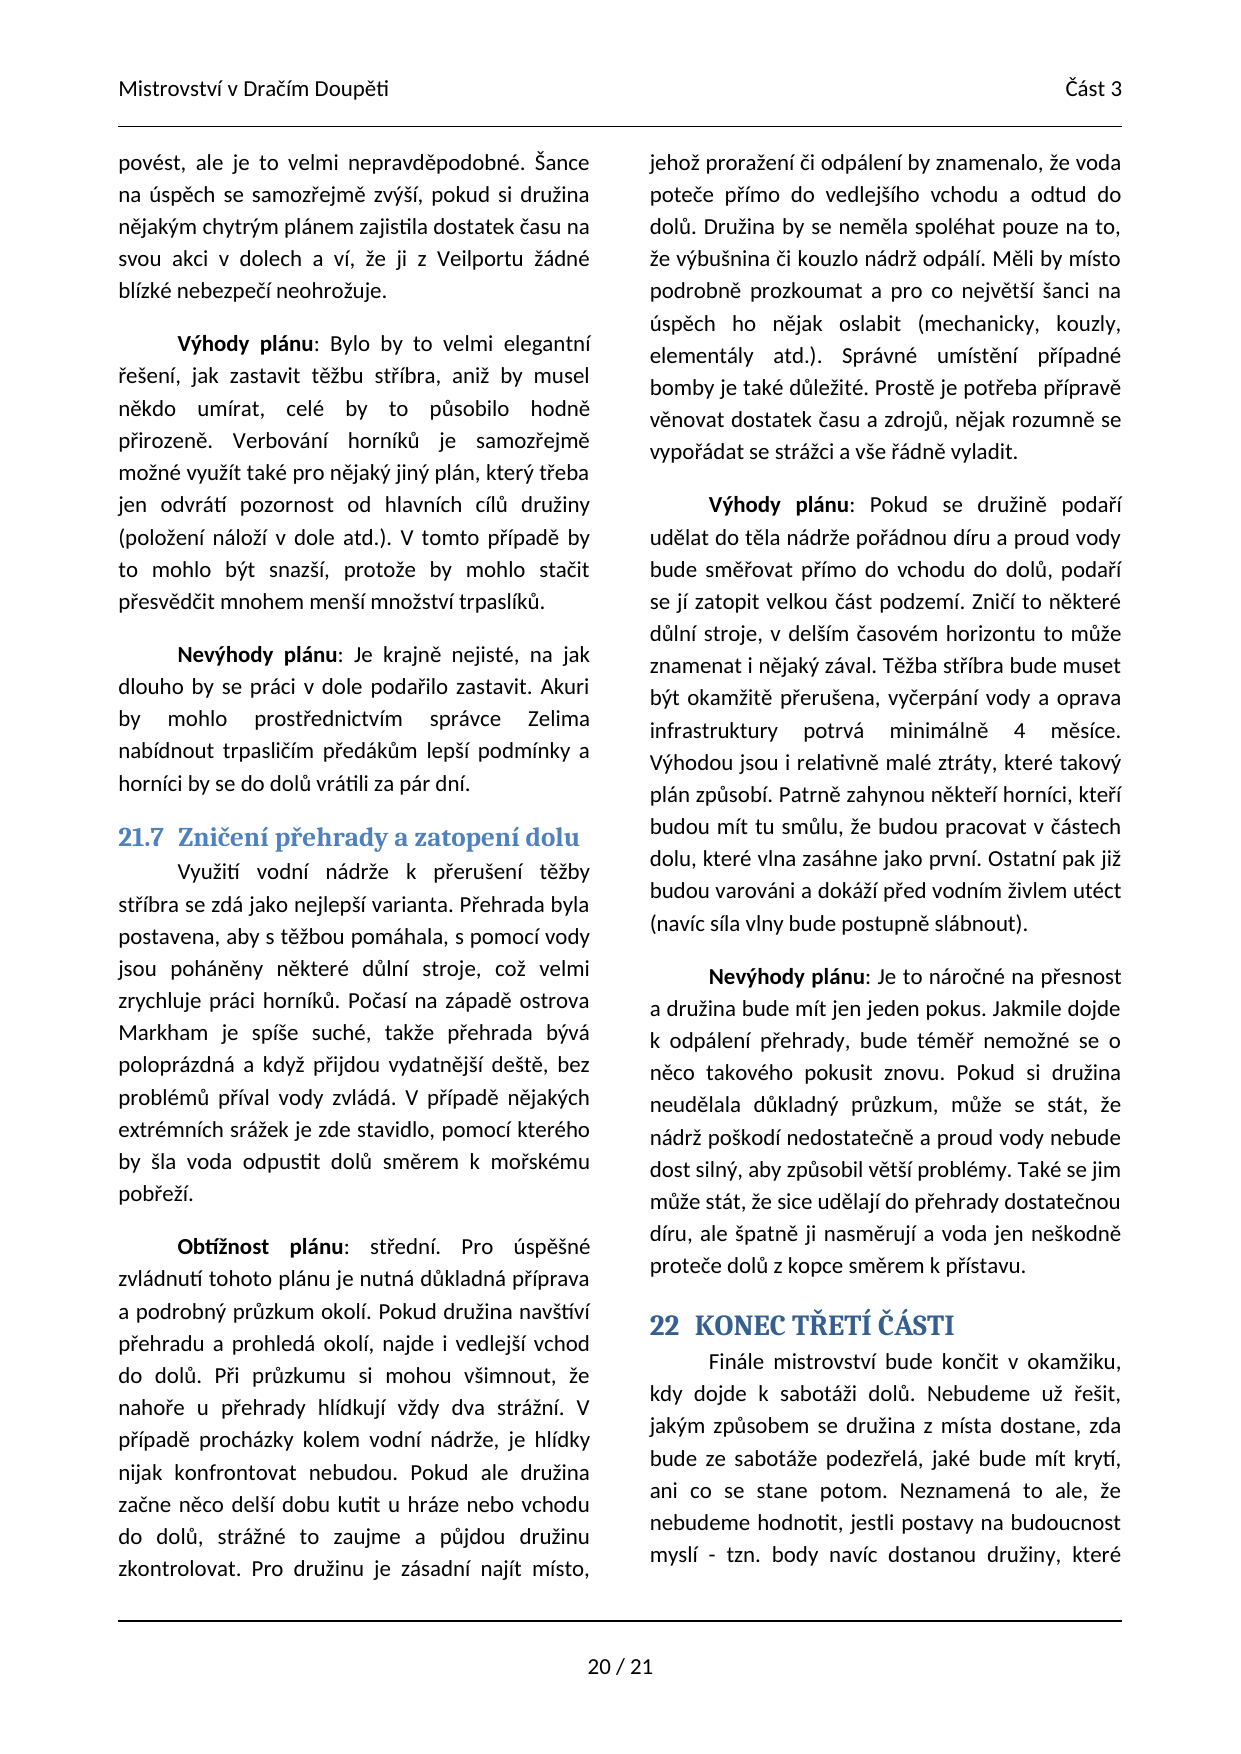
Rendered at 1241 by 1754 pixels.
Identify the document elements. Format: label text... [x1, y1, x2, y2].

subtitle Konec třetí části [649, 1309, 1122, 1342]
text Výhody plánu: Bylo by to velmi elegantní řešení, jak zastavit těžbu stříbra, aniž by musel někdo umírat, celé by to působilo hodně přirozeně. Verbování horníků je samozřejmě možné využít také pro nějaký jiný plán, který třeba jen odvrátí pozornost od hlavních cílů družiny (položení náloží v dole atd.). V tomto případě by to mohlo být snazší, protože by mohlo stačit přesvědčit mnohem menší množství trpaslíků. [118, 329, 591, 615]
subtitle Zničení přehrady a zatopení dolu [118, 822, 591, 853]
text Nevýhody plánu: Je to náročné na přesnost a družina bude mít jen jeden pokus. Jakmile dojde k odpálení přehrady, bude téměř nemožné se o něco takového pokusit znovu. Pokud si družina neudělala důkladný průzkum, může se stát, že nádrž poškodí nedostatečně a proud vody nebude dost silný, aby způsobil větší problémy. Také se jim může stát, že sice udělají do přehrady dostatečnou díru, ale špatně ji nasměrují a voda jen neškodně proteče dolů z kopce směrem k přístavu. [649, 962, 1122, 1279]
text Využití vodní nádrže k přerušení těžby stříbra se zdá jako nejlepší varianta. Přehrada byla postavena, aby s těžbou pomáhala, s pomocí vody jsou poháněny některé důlní stroje, což velmi zrychluje práci horníků. Počasí na západě ostrova Markham je spíše suché, takže přehrada bývá poloprázdná a když přijdou vydatnější deště, bez problémů příval vody zvládá. V případě nějakých extrémních srážek je zde stavidlo, pomocí kterého by šla voda odpustit dolů směrem k mořskému pobřeží. [118, 857, 591, 1207]
text Výhody plánu: Pokud se družině podaří udělat do těla nádrže pořádnou díru a proud vody bude směřovat přímo do vchodu do dolů, podaří se jí zatopit velkou část podzemí. Zničí to některé důlní stroje, v delším časovém horizontu to může znamenat i nějaký zával. Těžba stříbra bude muset být okamžitě přerušena, vyčerpání vody a oprava infrastruktury potrvá minimálně 4 měsíce. Výhodou jsou i relativně malé ztráty, které takový plán způsobí. Patrně zahynou někteří horníci, kteří budou mít tu smůlu, že budou pracovat v částech dolu, které vlna zasáhne jako první. Ostatní pak již budou varováni a dokáží před vodním živlem utéct (navíc síla vlny bude postupně slábnout). [649, 490, 1122, 937]
text Obtížnost plánu: střední. Pro úspěšné zvládnutí tohoto plánu je nutná důkladná příprava a podrobný průzkum okolí. Pokud družina navštíví přehradu a prohledá okolí, najde i vedlejší vchod do dolů. Při průzkumu si mohou všimnout, že nahoře u přehrady hlídkují vždy dva strážní. V případě procházky kolem vodní nádrže, je hlídky nijak konfrontovat nebudou. Pokud ale družina začne něco delší dobu kutit u hráze nebo vchodu do dolů, strážné to zaujme a půjdou družinu zkontrolovat. Pro družinu je zásadní najít místo, jehož proražení či odpálení by znamenalo, že voda poteče přímo do vedlejšího vchodu a odtud do dolů. Družina by se neměla spoléhat pouze na to, že výbušnina či kouzlo nádrž odpálí. Měli by místo podrobně prozkoumat a pro co největší šanci na úspěch ho nějak oslabit (mechanicky, kouzly, elementály atd.). Správné umístění případné bomby je také důležité. Prostě je potřeba přípravě věnovat dostatek času a zdrojů, nějak rozumně se vypořádat se strážci a vše řádně vyladit. [118, 1232, 591, 1582]
text Nevýhody plánu: Je krajně nejisté, na jak dlouho by se práci v dole podařilo zastavit. Akuri by mohlo prostřednictvím správce Zelima nabídnout trpasličím předákům lepší podmínky a horníci by se do dolů vrátili za pár dní. [118, 640, 591, 797]
text Obtížnost plánu: střední. Pro úspěšné zvládnutí tohoto plánu je nutná důkladná příprava a podrobný průzkum okolí. Pokud družina navštíví přehradu a prohledá okolí, najde i vedlejší vchod do dolů. Při průzkumu si mohou všimnout, že nahoře u přehrady hlídkují vždy dva strážní. V případě procházky kolem vodní nádrže, je hlídky nijak konfrontovat nebudou. Pokud ale družina začne něco delší dobu kutit u hráze nebo vchodu do dolů, strážné to zaujme a půjdou družinu zkontrolovat. Pro družinu je zásadní najít místo, jehož proražení či odpálení by znamenalo, že voda poteče přímo do vedlejšího vchodu a odtud do dolů. Družina by se neměla spoléhat pouze na to, že výbušnina či kouzlo nádrž odpálí. Měli by místo podrobně prozkoumat a pro co největší šanci na úspěch ho nějak oslabit (mechanicky, kouzly, elementály atd.). Správné umístění případné bomby je také důležité. Prostě je potřeba přípravě věnovat dostatek času a zdrojů, nějak rozumně se vypořádat se strážci a vše řádně vyladit. [649, 148, 1122, 465]
